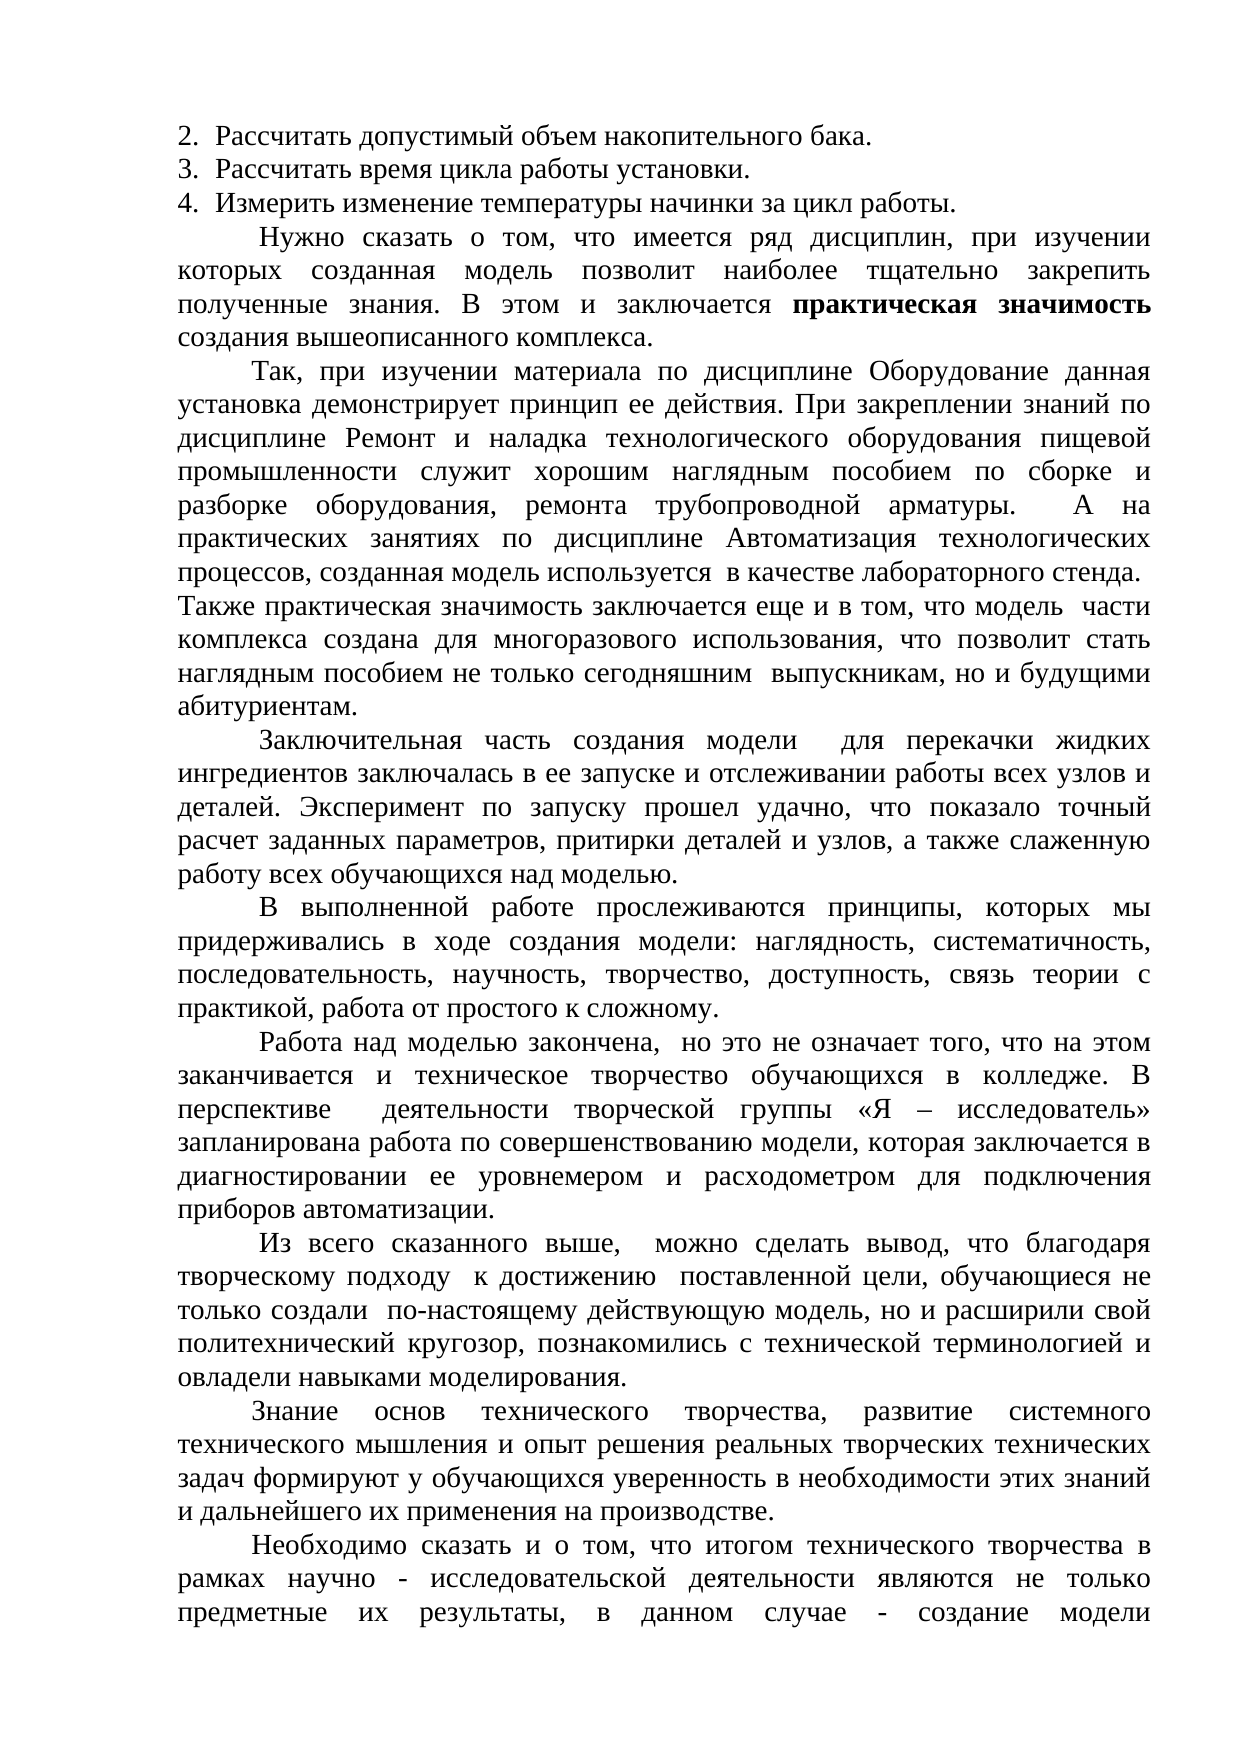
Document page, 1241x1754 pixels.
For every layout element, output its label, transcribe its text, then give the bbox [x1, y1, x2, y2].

list Рассчитать допустимый объем накопительного бака. [177, 118, 1152, 152]
list Также практическая значимость заключается еще и в том, что модель части комплекса создана для многоразового использования, что позволит стать наглядным пособием не только сегодняшним выпускникам, но и будущими абитуриентам. [177, 588, 1152, 722]
list Измерить изменение температуры начинки за цикл работы. [177, 185, 1152, 219]
list Заключительная часть создания модели для перекачки жидких ингредиентов заключалась в ее запуске и отслеживании работы всех узлов и деталей. Эксперимент по запуску прошел удачно, что показало точный расчет заданных параметров, притирки деталей и узлов, а также слаженную работу всех обучающихся над моделью. [177, 722, 1152, 889]
list Рассчитать время цикла работы установки. [177, 152, 1152, 185]
list Из всего сказанного выше, можно сделать вывод, что благодаря творческому подходу к достижению поставленной цели, обучающиеся не только создали по-настоящему действующую модель, но и расширили свой политехнический кругозор, познакомились с технической терминологией и овладели навыками моделирования. [177, 1225, 1152, 1393]
list Нужно сказать о том, что имеется ряд дисциплин, при изучении которых созданная модель позволит наиболее тщательно закрепить полученные знания. В этом и заключается практическая значимость создания вышеописанного комплекса. [177, 219, 1152, 353]
list В выполненной работе прослеживаются принципы, которых мы придерживались в ходе создания модели: наглядность, систематичность, последовательность, научность, творчество, доступность, связь теории с практикой, работа от простого к сложному. [177, 889, 1152, 1024]
list Так, при изучении материала по дисциплине Оборудование данная установка демонстрирует принцип ее действия. При закреплении знаний по дисциплине Ремонт и наладка технологического оборудования пищевой промышленности служит хорошим наглядным пособием по сборке и разборке оборудования, ремонта трубопроводной арматуры. А на практических занятиях по дисциплине Автоматизация технологических процессов, созданная модель используется в качестве лабораторного стенда. [177, 353, 1152, 588]
text Знание основ технического творчества, развитие системного технического мышления и опыт решения реальных творческих технических задач формируют у обучающихся уверенность в необходимости этих знаний и дальнейшего их применения на производстве. [177, 1393, 1152, 1527]
list Работа над моделью закончена, но это не означает того, что на этом заканчивается и техническое творчество обучающихся в колледже. В перспективе деятельности творческой группы «Я – исследователь» запланирована работа по совершенствованию модели, которая заключается в диагностировании ее уровнемером и расходометром для подключения приборов автоматизации. [177, 1024, 1152, 1225]
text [177, 1527, 1152, 1627]
